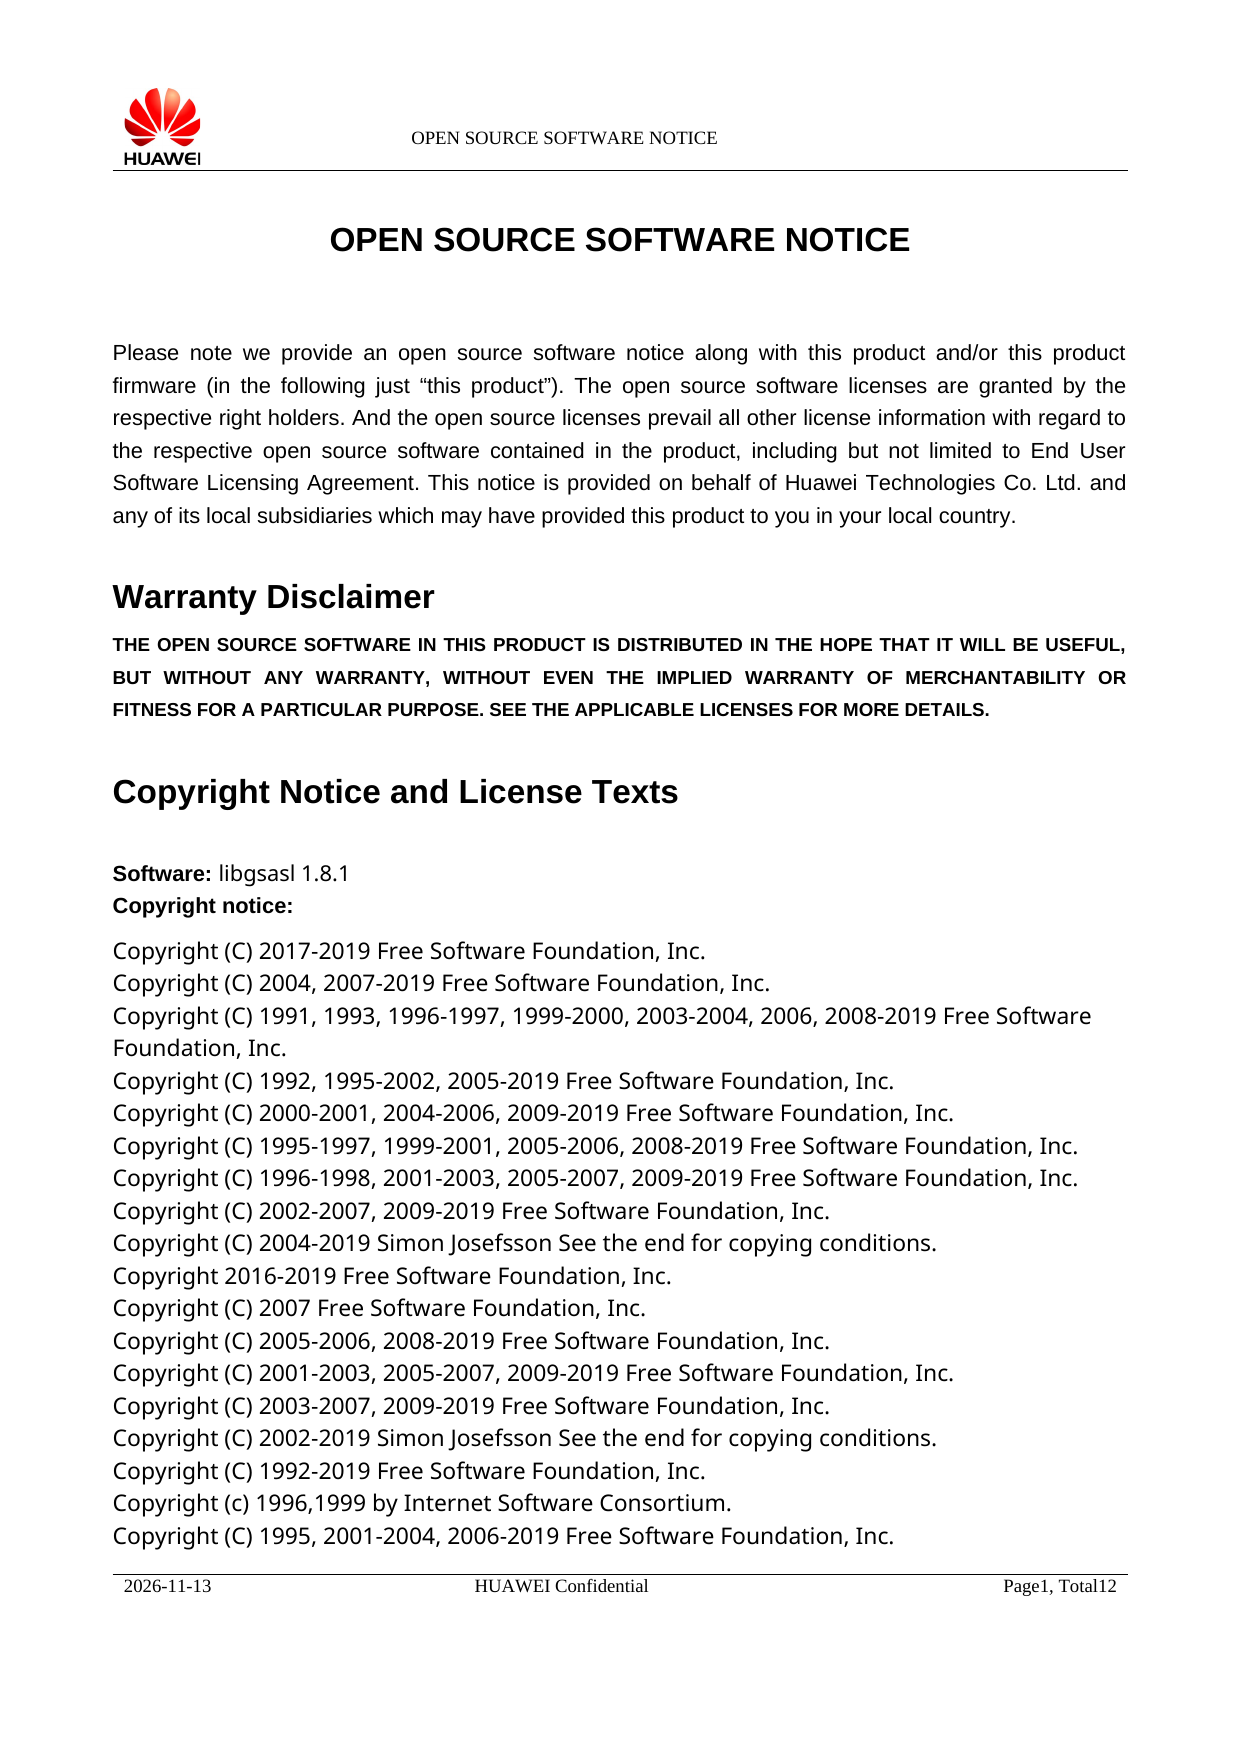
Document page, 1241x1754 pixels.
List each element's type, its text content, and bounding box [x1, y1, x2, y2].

text Warranty Disclaimer [112, 564, 1128, 629]
text The open source software in this product is distributed in the hope that it will be useful, but WITHOUT ANY WARRANTY, without even the implied warranty of MERCHANTABILITY or FITNESS FOR A PARTICULAR PURPOSE. See the applicable licenses for more details. [112, 629, 1128, 726]
text Copyright (C) 2017-2019 Free Software Foundation, Inc. Copyright (C) 2004, 2007-2019 Free Software Foundation, Inc. Copyright (C) 1991, 1993, 1996-1997, 1999-2000, 2003-2004, 2006, 2008-2019 Free Software Foundation, Inc. Copyright (C) 1992, 1995-2002, 2005-2019 Free Software Foundation, Inc. Copyright (C) 2000-2001, 2004-2006, 2009-2019 Free Software Foundation, Inc. Copyright (C) 1995-1997, 1999-2001, 2005-2006, 2008-2019 Free Software Foundation, Inc. Copyright (C) 1996-1998, 2001-2003, 2005-2007, 2009-2019 Free Software Foundation, Inc. Copyright (C) 2002-2007, 2009-2019 Free Software Foundation, Inc. Copyright (C) 2004-2019 Simon Josefsson See the end for copying conditions. Copyright 2016-2019 Free Software Foundation, Inc. Copyright (C) 2007 Free Software Foundation, Inc. [112, 934, 1128, 1324]
title Software: libgsasl 1.8.1 [112, 856, 1128, 889]
text Copyright notice: [112, 889, 1128, 921]
text OPEN SOURCE SOFTWARE NOTICE [112, 206, 1128, 271]
text Please note we provide an open source software notice along with this product and/or this product firmware (in the following just “this product”). The open source software licenses are granted by the respective right holders. And the open source licenses prevail all other license information with regard to the respective open source software contained in the product, including but not limited to End User Software Licensing Agreement. This notice is provided on behalf of Huawei Technologies Co. Ltd. and any of its local subsidiaries which may have provided this product to you in your local country. [112, 336, 1128, 531]
picture [124, 88, 201, 165]
text Copyright Notice and License Texts [112, 759, 1128, 824]
